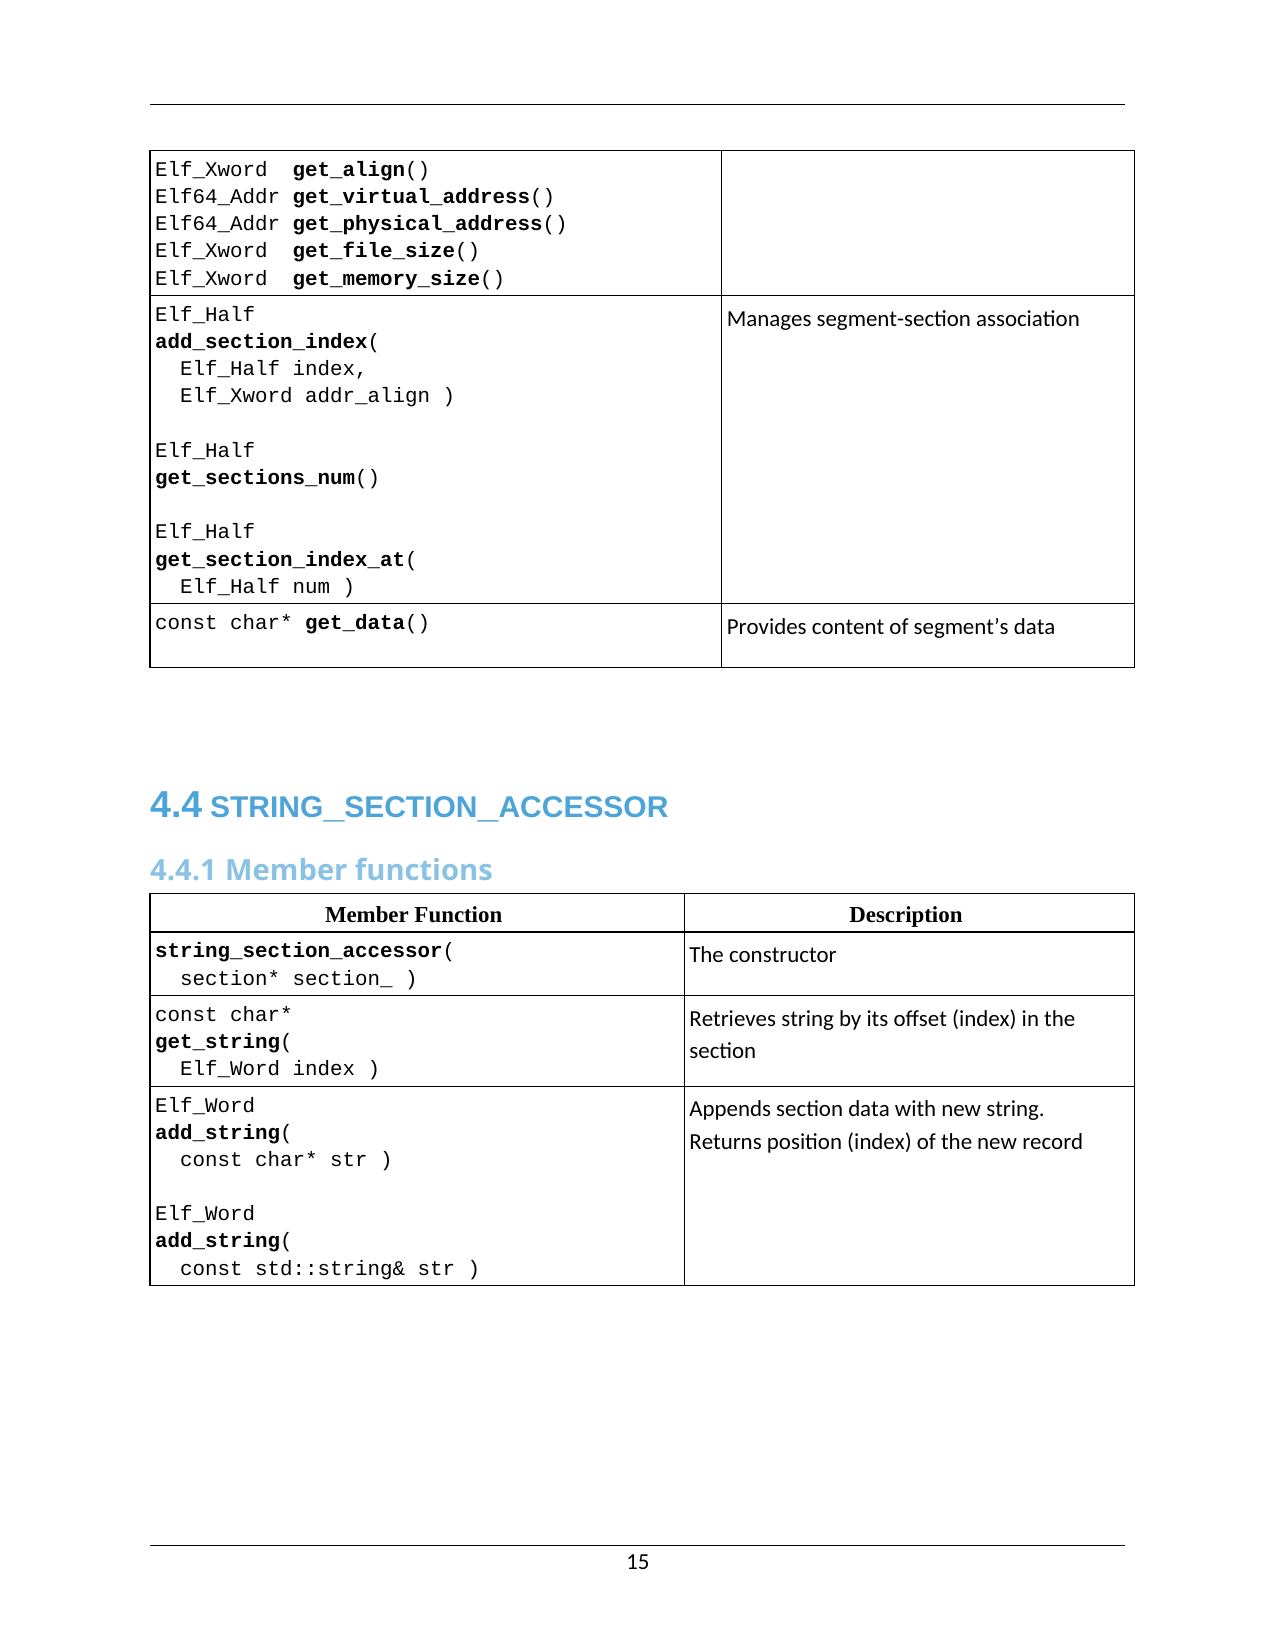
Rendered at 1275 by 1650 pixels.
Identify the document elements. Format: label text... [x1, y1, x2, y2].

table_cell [722, 151, 1134, 295]
table_cell Provides content of segment’s data [722, 604, 1134, 667]
table_cell Elf_Word add_string( const char* str ) Elf_Word add_string( const std::string& str ) [151, 1087, 684, 1285]
table_header Member Function [151, 894, 684, 931]
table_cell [151, 151, 721, 295]
table_cell string_section_accessor( section* section_ ) [151, 933, 684, 995]
table_cell const char* get_data() [151, 604, 721, 667]
table_header Description [685, 894, 1134, 931]
table_cell The constructor [685, 933, 1134, 995]
subtitle Member functions [150, 849, 1125, 889]
table_cell Retrieves string by its offset (index) in the section [685, 996, 1134, 1086]
table_cell const char* get_string( Elf_Word index ) [151, 996, 684, 1086]
table_cell Elf_Half add_section_index( Elf_Half index, Elf_Xword addr_align ) Elf_Half get_sections_num() Elf_Half get_section_index_at( Elf_Half num ) [151, 296, 721, 603]
table_cell Appends section data with new string. Returns position (index) of the new record [685, 1087, 1134, 1285]
table_cell Manages segment-section association [722, 296, 1134, 603]
subtitle string_section_accessor [150, 782, 1125, 825]
